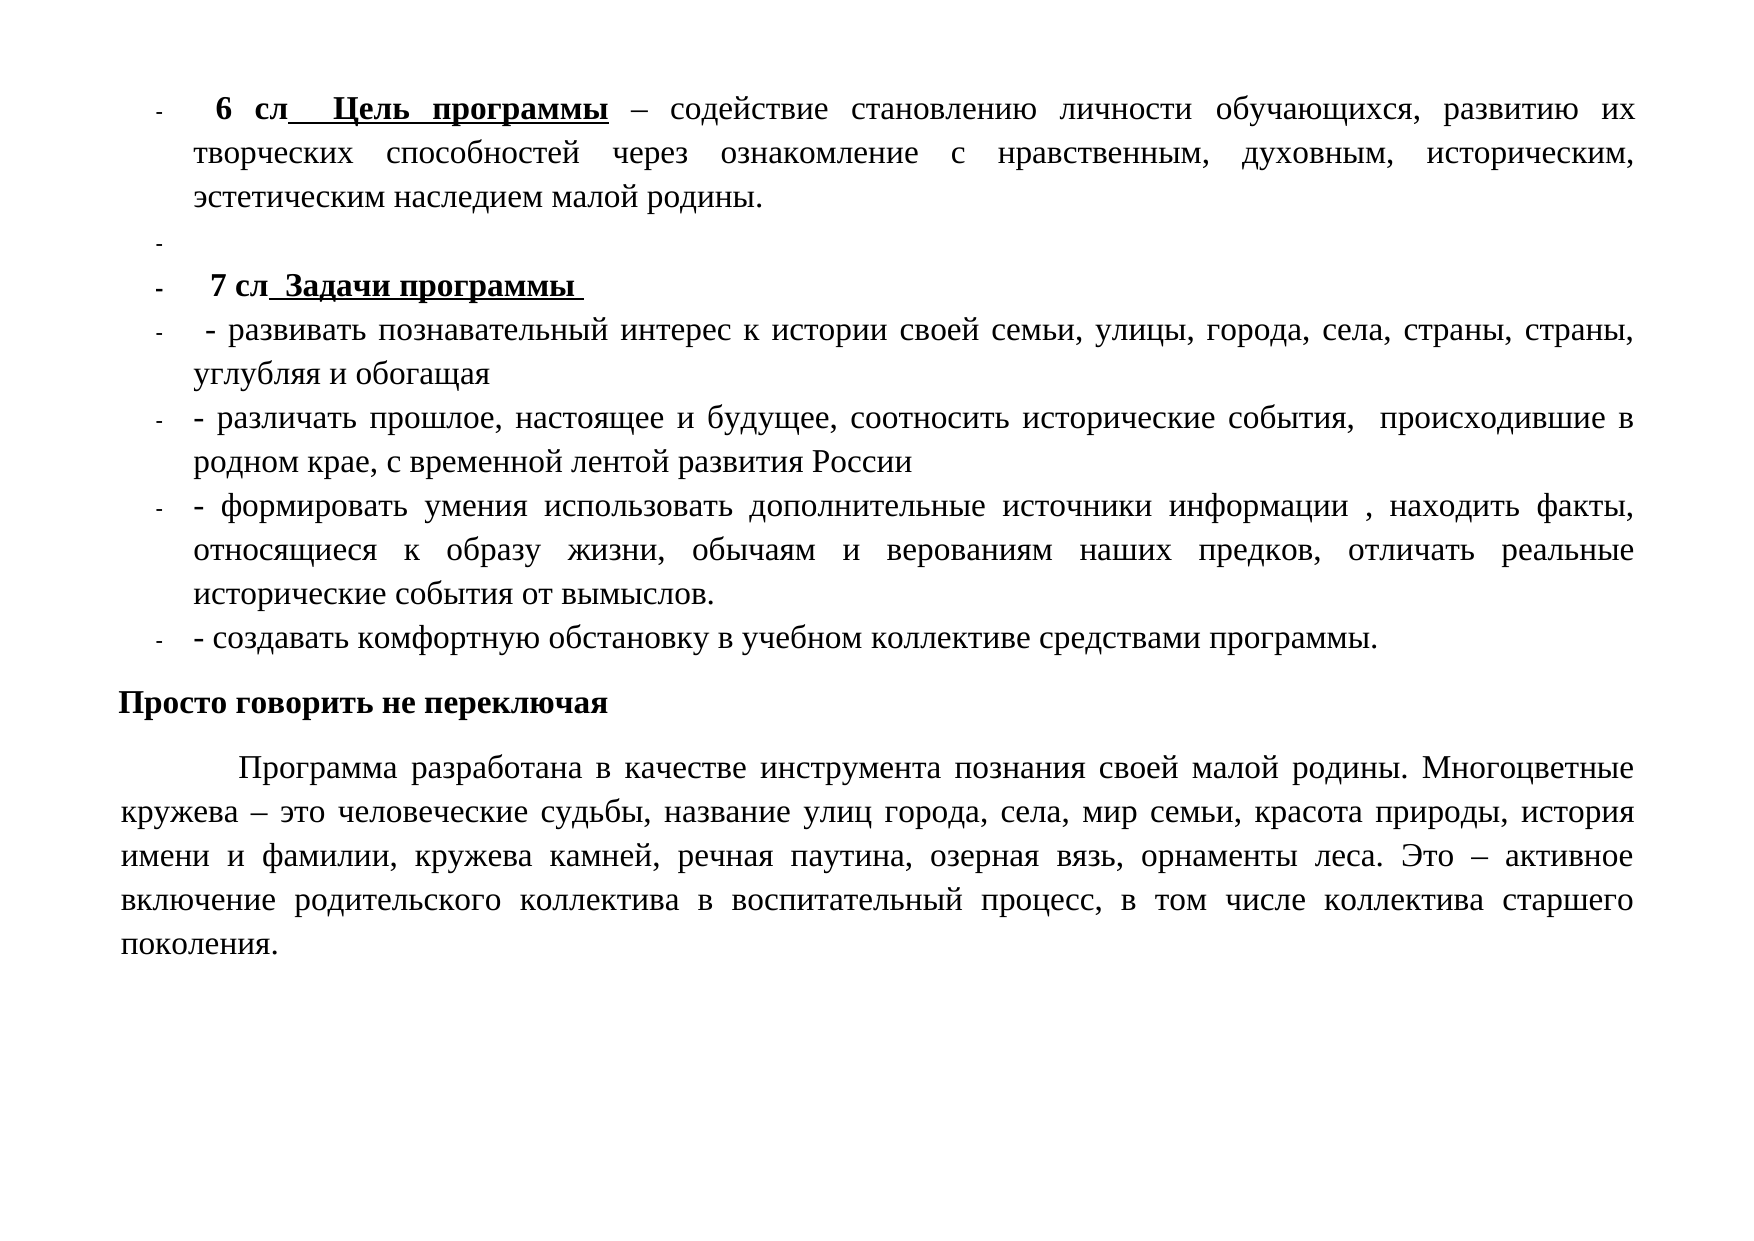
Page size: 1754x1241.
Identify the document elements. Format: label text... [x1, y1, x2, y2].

list - развивать познавательный интерес к истории своей семьи, улицы, города, села, страны, страны, углубляя и обогащая [156, 309, 1636, 391]
text Просто говорить не переключая [118, 682, 1636, 721]
list 6 сл Цель программы – содействие становлению личности обучающихся, развитию их творческих способностей через ознакомление с нравственным, духовным, историческим, эстетическим наследием малой родины. [156, 88, 1636, 215]
list - создавать комфортную обстановку в учебном коллективе средствами программы. [156, 617, 1636, 656]
list - формировать умения использовать дополнительные источники информации , находить факты, относящиеся к образу жизни, обычаям и верованиям наших предков, отличать реальные исторические события от вымыслов. [156, 485, 1636, 612]
list 7 сл Задачи программы [156, 265, 1636, 303]
text Программа разработана в качестве инструмента познания своей малой родины. Многоцветные кружева – это человеческие судьбы, название улиц города, села, мир семьи, красота природы, история имени и фамилии, кружева камней, речная паутина, озерная вязь, орнаменты леса. Это – активное включение родительского коллектива в воспитательный процесс, в том числе коллектива старшего поколения. [121, 747, 1636, 962]
list - различать прошлое, настоящее и будущее, соотносить исторические события, происходившие в родном крае, с временной лентой развития России [156, 397, 1636, 479]
